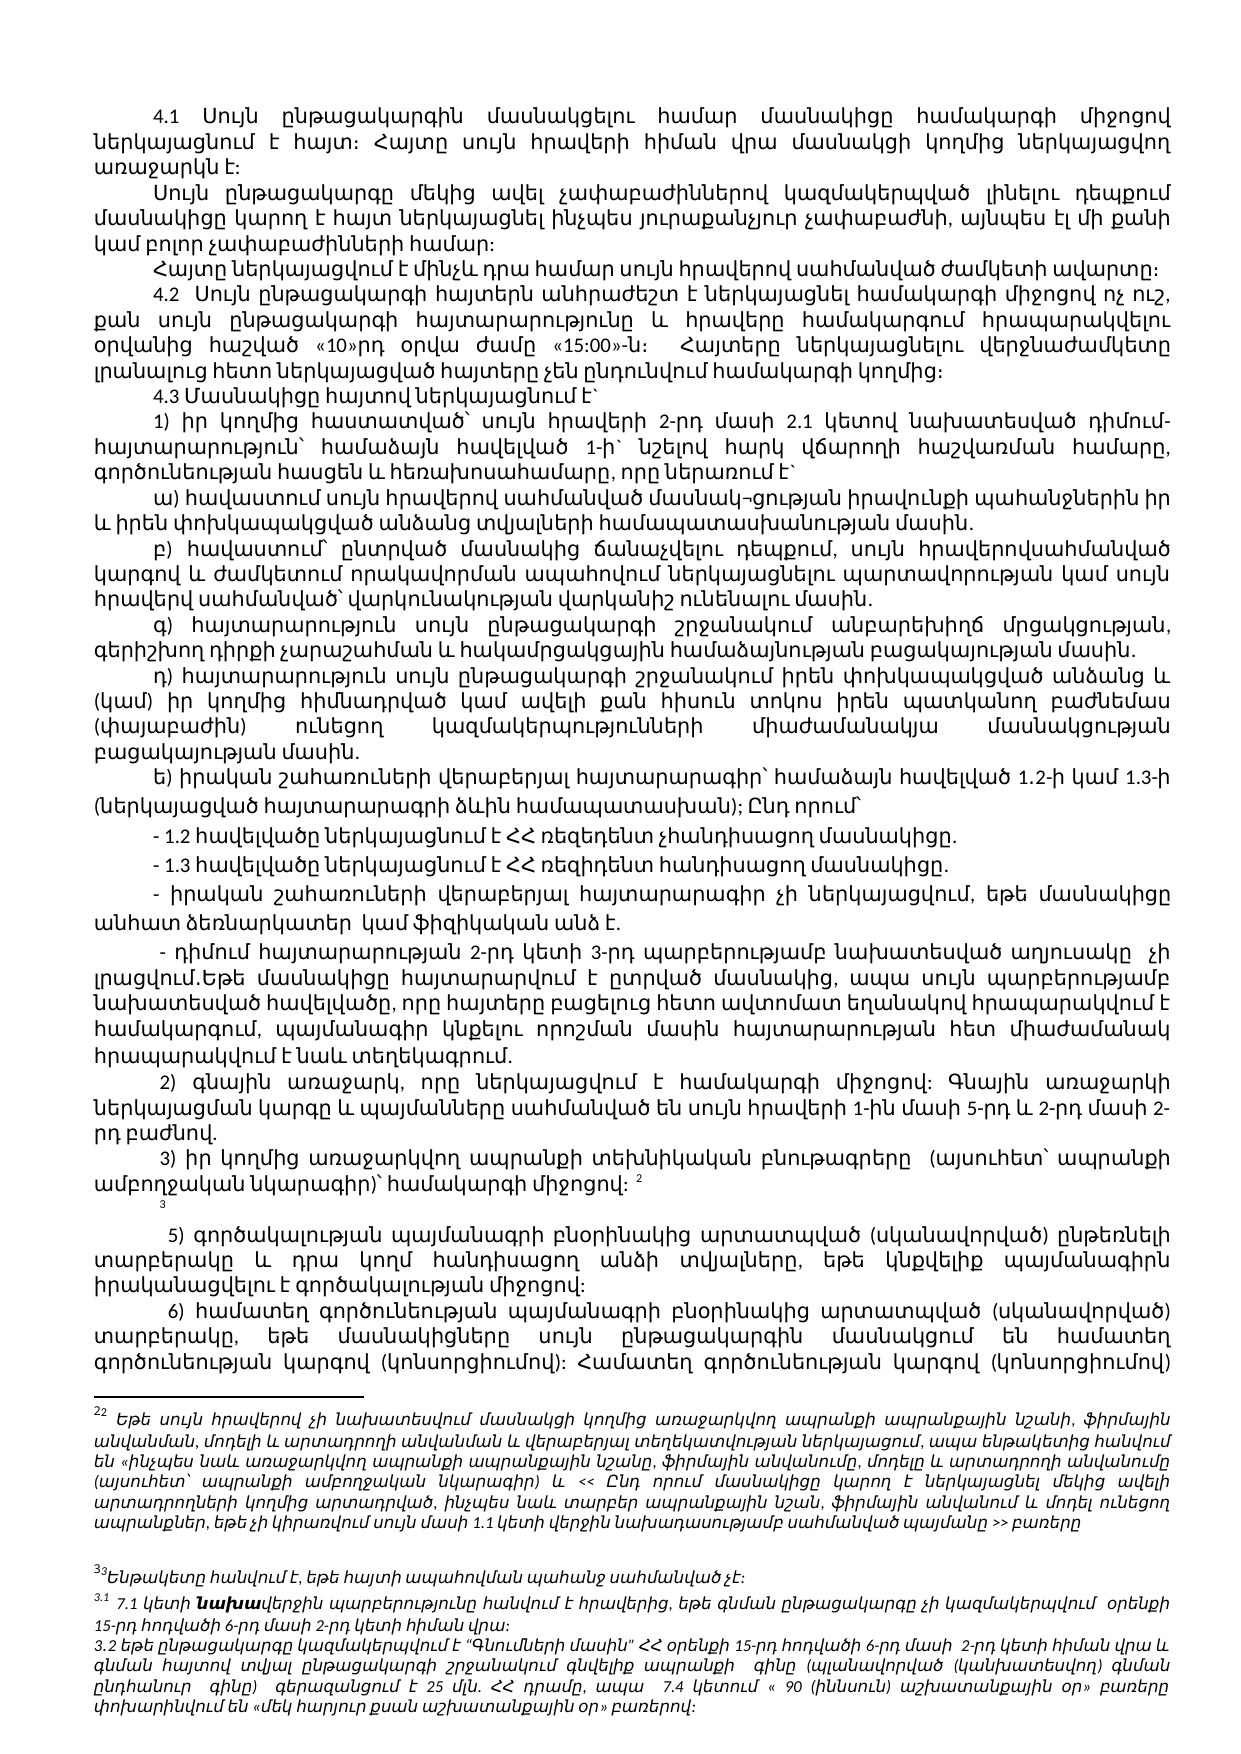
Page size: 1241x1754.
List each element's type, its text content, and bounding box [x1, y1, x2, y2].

text ե) իրական շահառուների վերաբերյալ հայտարարագիր՝ համաձայն հավելված 1․2-ի կամ 1.3-ի (ներկայացված հայտարարագրի ձևին համապատասխան); Ընդ որում՝ [94, 764, 1171, 819]
text 3 [94, 1196, 1171, 1222]
text 4.3 Մասնակիցը հայտով ներկայացնում է` [94, 383, 1171, 409]
text Սույն ընթացակարգը մեկից ավել չափաբաժիններով կազմակերպված լինելու դեպքում մասնակիցը կարող է հայտ ներկայացնել ինչպես յուրաքանչյուր չափաբաժնի, այնպես էլ մի քանի կամ բոլոր չափաբաժինների համար: [94, 180, 1171, 256]
text 4.2 Սույն ընթացակարգի հայտերն անհրաժեշտ է ներկայացնել համակարգի միջոցով ոչ ուշ, քան սույն ընթացակարգի հայտարարությունը և հրավերը համակարգում հրապարակվելու օրվանից հաշված «10»րդ օրվա ժամը «15:00»-ն։ Հայտերը ներկայացնելու վերջնաժամկետը լրանալուց հետո ներկայացված հայտերը չեն ընդունվում համակարգի կողմից։ [94, 282, 1171, 383]
text - 1.2 հավելվածը ներկայացնում է ՀՀ ռեզեդենտ չհանդիսացող մասնակիցը. [94, 823, 1171, 848]
text Հայտը ներկայացվում է մինչև դրա համար սույն հրավերով սահմանված ժամկետի ավարտը։ [94, 256, 1171, 282]
text 4.1 Սույն ընթացակարգին մասնակցելու համար մասնակիցը համակարգի միջոցով ներկայացնում է հայտ։ Հայտը սույն հրավերի հիման վրա մասնակցի կողմից ներկայացվող առաջարկն է: [94, 104, 1171, 180]
text ա) հավաստում սույն հրավերով սահմանված մասնակ¬ցության իրավունքի պահանջներին իր և իրեն փոխկապակցված անձանց տվյալների համապատասխանության մասին. [94, 485, 1171, 536]
text - 1.3 հավելվածը ներկայացնում է ՀՀ ռեզիդենտ հանդիսացող մասնակիցը. [94, 852, 1171, 877]
text բ) հավաստում՝ ընտրված մասնակից ճանաչվելու դեպքում, սույն հրավերովսահմանված կարգով և ժամկետում որակավորման ապահովում ներկայացնելու պարտավորության կամ սույն հրավերվ սահմանված՝ վարկունակության վարկանիշ ունենալու մասին. [94, 536, 1171, 612]
text գ) հայտարարություն սույն ընթացակարգի շրջանակում անբարեխիղճ մրցակցության, գերիշխող դիրքի չարաշահման և հակամրցակցային համաձայնության բացակայության մասին. [94, 612, 1171, 663]
text 1) իր կողմից հաստատված՝ սույն հրավերի 2-րդ մասի 2.1 կետով նախատեսված դիմում-հայտարարություն՝ համաձայն հավելված 1-ի` նշելով հարկ վճարողի հաշվառման համարը, գործունեության հասցեն և հեռախոսահամարը, որը ներառում է` [94, 409, 1171, 485]
text - իրական շահառուների վերաբերյալ հայտարարագիր չի ներկայացվում, եթե մասնակիցը անհատ ձեռնարկատեր կամ ֆիզիկական անձ է. [94, 881, 1171, 936]
text 3) իր կողմից առաջարկվող ապրանքի տեխնիկական բնութագրերը (այսուհետ՝ ապրանքի ամբողջական նկարագիր)՝ համակարգի միջոցով: 2 [94, 1146, 1171, 1196]
text 2) գնային առաջարկ, որը ներկայացվում է համակարգի միջոցով: Գնային առաջարկի ներկայացման կարգը և պայմանները սահմանված են սույն հրավերի 1-ին մասի 5-րդ և 2-րդ մասի 2-րդ բաժնով. [94, 1069, 1171, 1146]
text - դիմում հայտարարության 2-րդ կետի 3-րդ պարբերությամբ նախատեսված աղյուսակը չի լրացվում․Եթե մասնակիցը հայտարարվում է ըտրված մասնակից, ապա սույն պարբերությամբ նախատեսված հավելվածը, որը հայտերը բացելուց հետո ավտոմատ եղանակով հրապարակվում է համակարգում, պայմանագիր կնքելու որոշման մասին հայտարարության հետ միաժամանակ հրապարակվում է նաև տեղեկագրում. [94, 939, 1171, 1069]
text դ) հայտարարություն սույն ընթացակարգի շրջանակում իրեն փոխկապակցված անձանց և (կամ) իր կողմից հիմնադրված կամ ավելի քան հիսուն տոկոս իրեն պատկանող բաժնեմաս (փայաբաժին) ունեցող կազմակերպությունների միաժամանակյա մասնակցության բացակայության մասին. [94, 663, 1171, 764]
text 5) գործակալության պայմանագրի բնօրինակից արտատպված (սկանավորված) ընթեռնելի տարբերակը և դրա կողմ հանդիսացող անձի տվյալները, եթե կնքվելիք պայմանագիրն իրականացվելու է գործակալության միջոցով: [94, 1222, 1171, 1298]
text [94, 1298, 1171, 1374]
